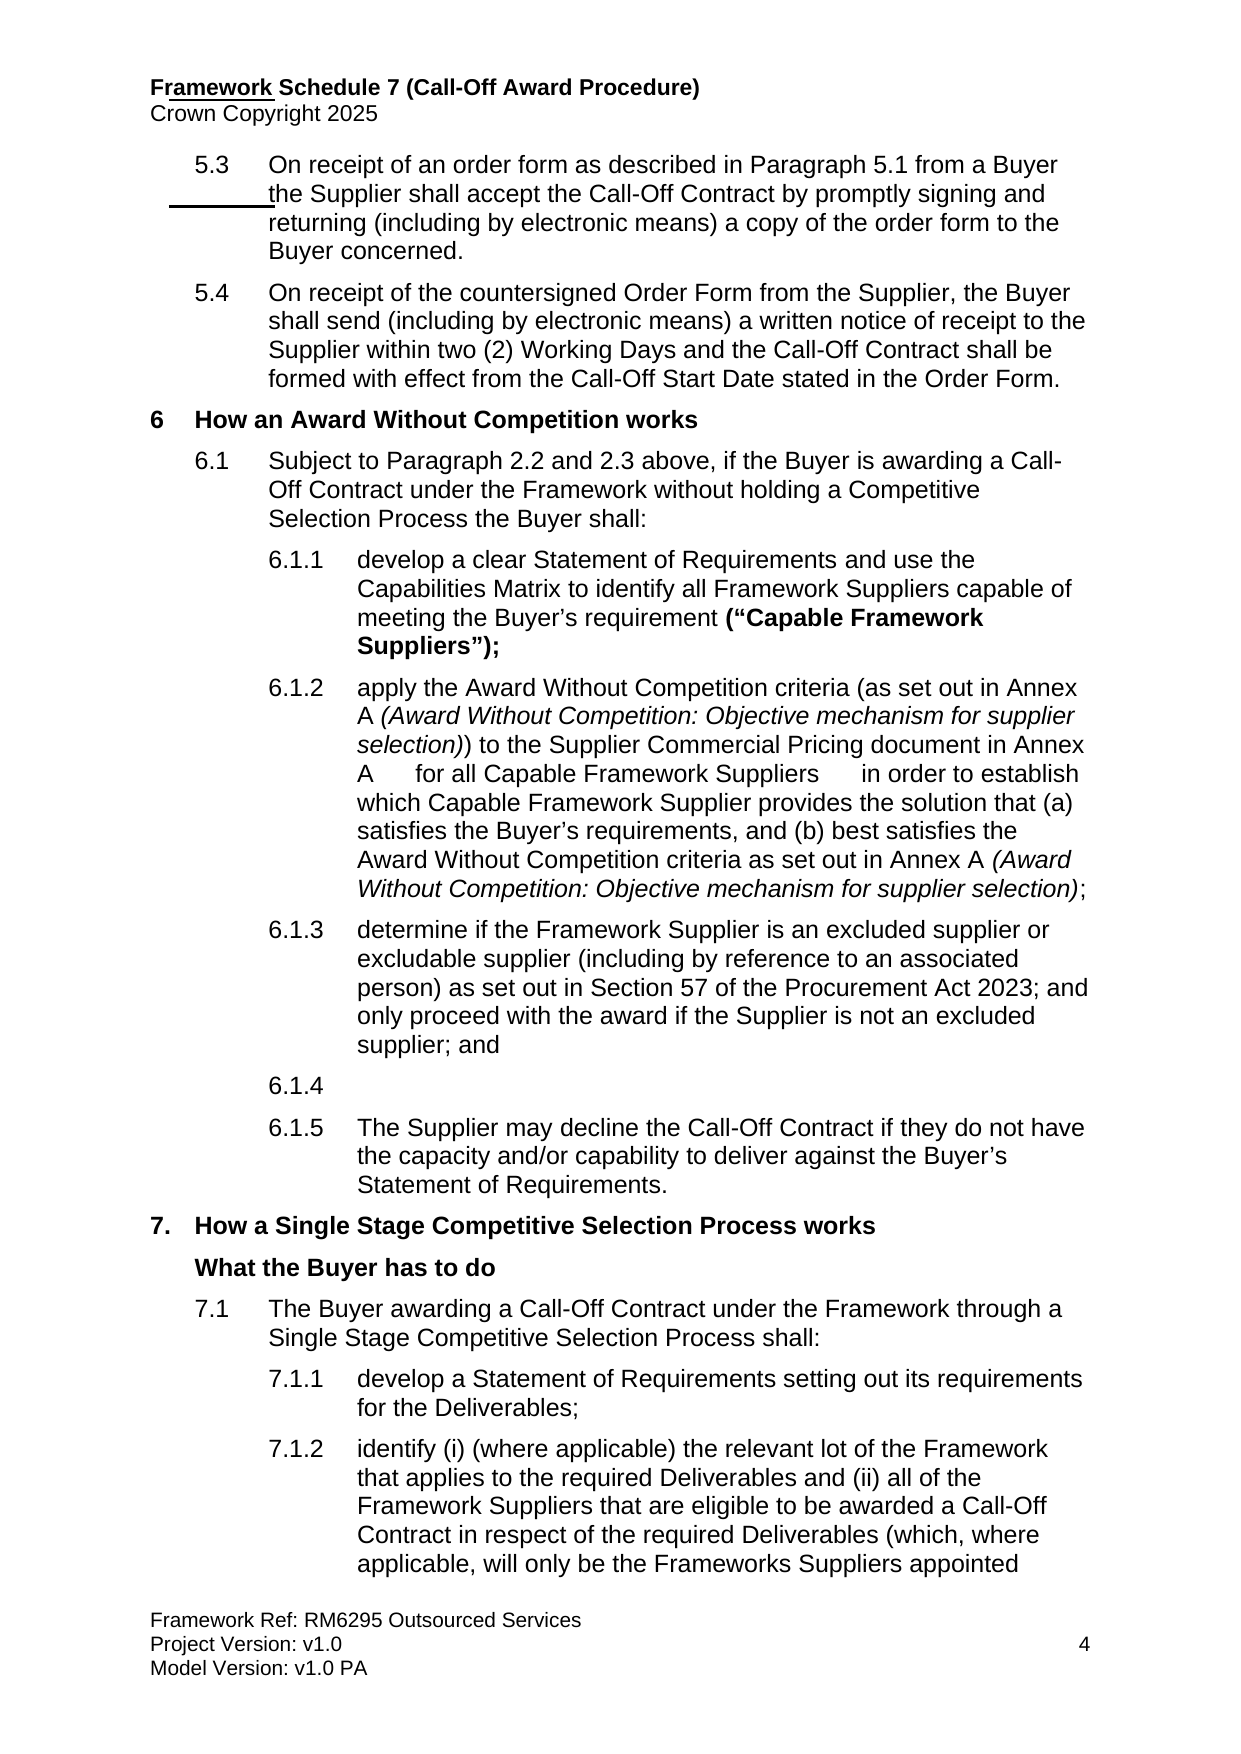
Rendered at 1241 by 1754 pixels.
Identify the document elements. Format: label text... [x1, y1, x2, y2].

list The Buyer awarding a Call-Off Contract under the Framework through a Single Stage Competitive Selection Process shall: [194, 1294, 1090, 1351]
list Subject to Paragraph 2.2 and 2.3 above, if the Buyer is awarding a Call-Off Contract under the Framework without holding a Competitive Selection Process the Buyer shall: [194, 446, 1090, 532]
list On receipt of the countersigned Order Form from the Supplier, the Buyer shall send (including by electronic means) a written notice of receipt to the Supplier within two (2) Working Days and the Call-Off Contract shall be formed with effect from the Call-Off Start Date stated in the Order Form. [190, 277, 1090, 392]
text What the Buyer has to do [194, 1252, 1090, 1281]
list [268, 1434, 1090, 1577]
list develop a Statement of Requirements setting out its requirements for the Deliverables; [268, 1364, 1090, 1421]
list The Supplier may Call-Off Contract if capability to deliver against the Buyer [268, 1112, 1090, 1199]
list On receipt of an order form as described in Paragraph 5.1 from a Buyer the Supplier shall accept the Call-Off Contract by promptly signing and returning (including by electronic means) a copy of the order form to the Buyer concerned. [194, 150, 1090, 265]
list apply the Award Without Competition criteria (as set out in Annex A (Award Without Competition: Objective mechanism for supplier selection)) to the for all in order to establish which Framework Supplier provides the solution that (a) satisfies the Buyer’s requirements, and (b) best satisfies the Award Without Competition criteria as set out in Annex A (Award Without Competition: Objective mechanism for supplier selection); [268, 672, 1090, 902]
list How an Award Without Competition works [146, 405, 1090, 434]
list develop a clear Statement of Requirements; [268, 545, 1090, 660]
list determine if the Framework Supplier is an excluded supplier or excludable supplier (including by reference to an associated person) as set out in Section 57 of the Procurement Act 2023; and only proceed with the award if the Supplier is not an excluded supplier; and [268, 915, 1090, 1059]
list How a Single Stage Competitive Selection Process works [146, 1211, 1090, 1240]
